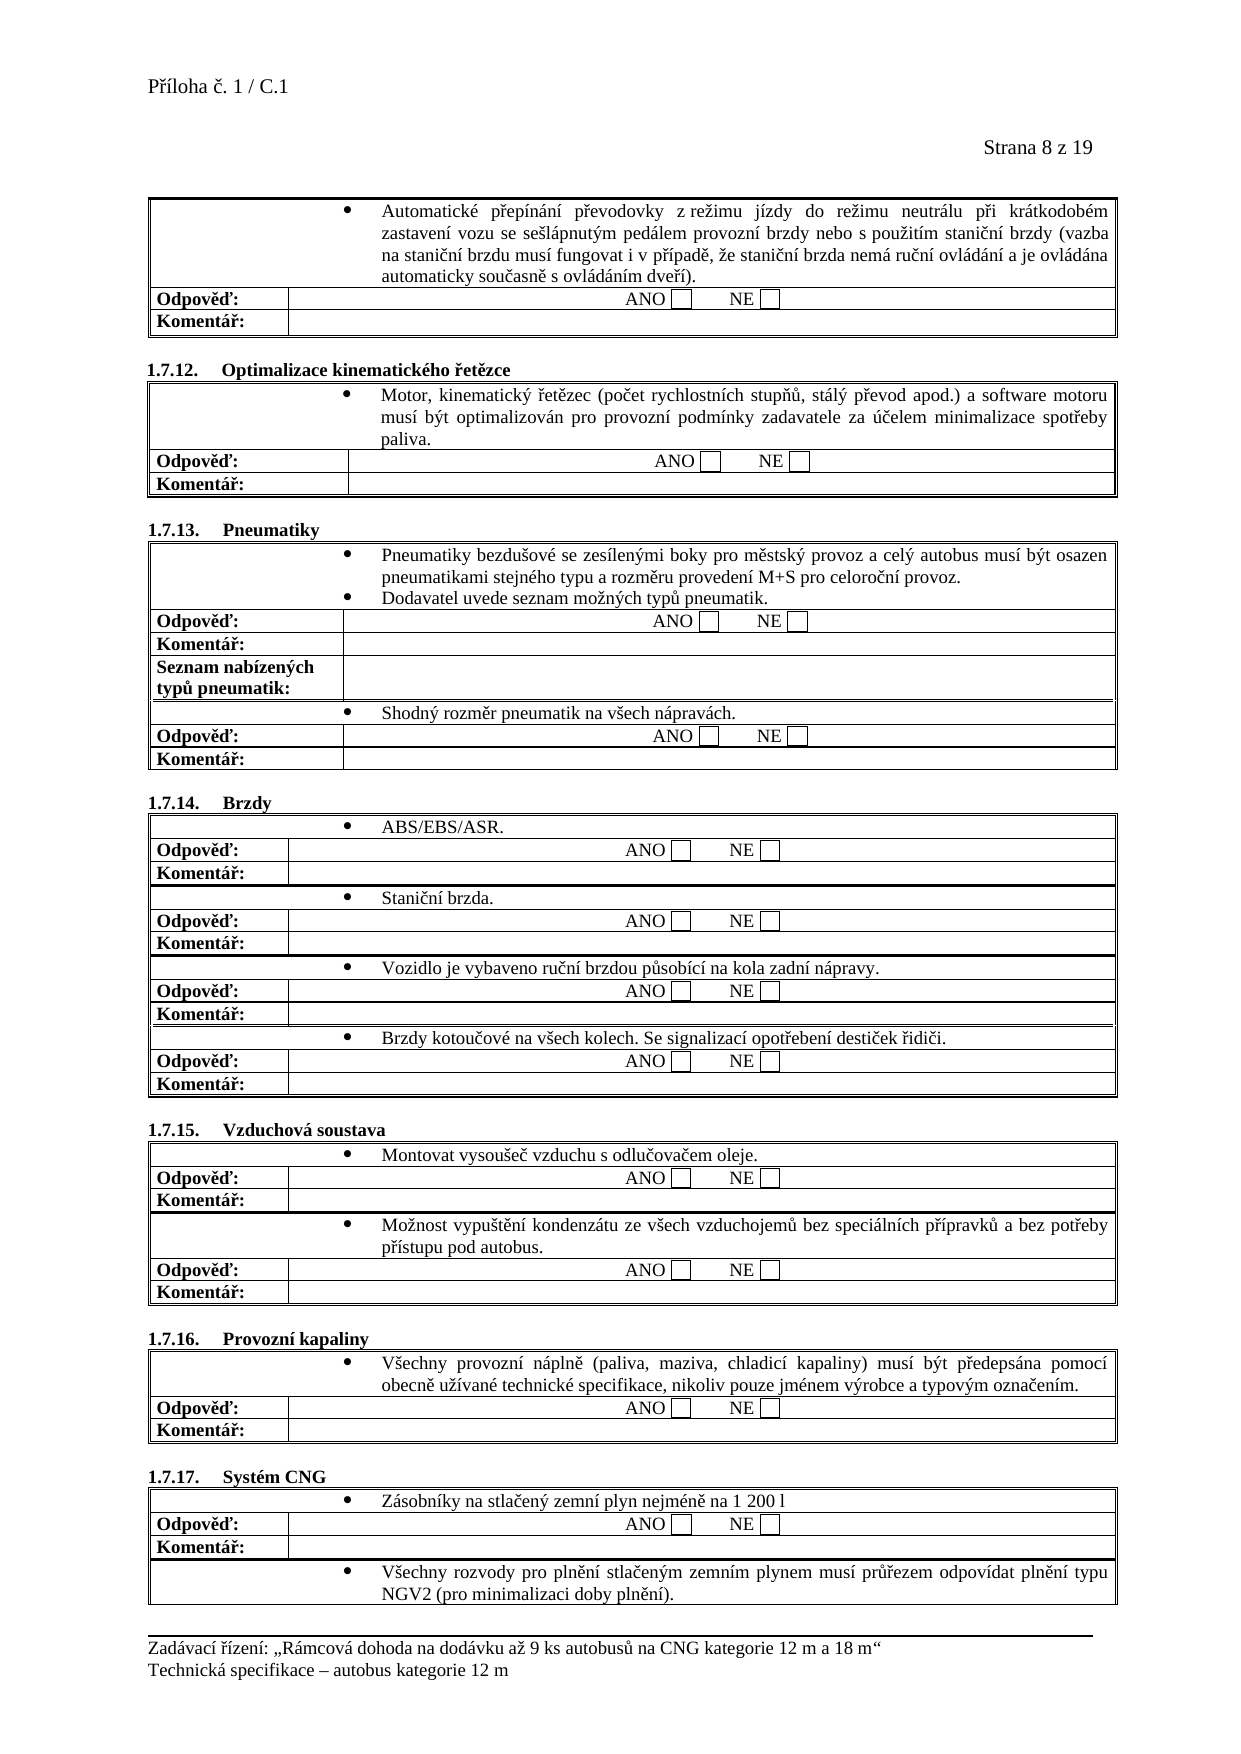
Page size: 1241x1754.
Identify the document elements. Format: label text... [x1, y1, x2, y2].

table_cell ANO NE [289, 1513, 1115, 1535]
table_cell ANO NE [289, 1050, 1115, 1072]
table_cell [289, 310, 1115, 335]
table_cell Komentář: [151, 862, 288, 883]
table_cell Komentář: [151, 1536, 288, 1557]
table_cell Odpověď: [151, 910, 288, 931]
table_cell Možnost vypuštění kondenzátu ze všech vzduchojemů bez speciálních přípravků a bez potřeby přístupu pod autobus. [151, 1214, 1115, 1258]
table_cell [289, 1281, 1115, 1303]
table_cell Seznam nabízených typů pneumatik: [151, 656, 343, 699]
subtitle Provozní kapaliny [148, 1327, 1093, 1349]
table_cell Odpověď: [151, 1513, 288, 1535]
table_cell Komentář: [151, 633, 343, 654]
subtitle Brzdy [148, 792, 1093, 813]
table_cell Komentář: [151, 310, 288, 335]
table_cell Automatické přepínání převodovky z režimu jízdy do režimu neutrálu při krátkodobém zastavení vozu se sešlápnutým pedálem provozní brzdy nebo s použitím staniční brzdy (vazba na staniční brzdu musí fungovat i v případě, že staniční brzda nemá ruční ovládání a je ovládána automaticky současně s ovládáním dveří). [151, 200, 1115, 287]
table_cell Komentář: [151, 748, 343, 769]
table_cell ANO NE [344, 610, 1115, 632]
table_cell Odpověď: [151, 980, 288, 1001]
table_header Všechny provozní náplně (paliva, maziva, chladicí kapaliny) musí být předepsána pomocí obecně užívané technické specifikace, nikoliv pouze jménem výrobce a typovým označením. [151, 1352, 1115, 1396]
table_cell [289, 1073, 1115, 1094]
table_cell [289, 932, 1115, 954]
table_cell Komentář: [151, 932, 288, 954]
subtitle Systém CNG [148, 1466, 1093, 1487]
table_header Zásobníky na stlačený zemní plyn nejméně na 1 200 l [151, 1490, 1115, 1512]
table_cell ANO NE [289, 1259, 1115, 1280]
table_cell ANO NE [289, 288, 1115, 309]
table_cell Brzdy kotoučové na všech kolech. Se signalizací opotřebení destiček řidiči. [149, 1024, 1116, 1049]
table_cell [344, 633, 1115, 654]
table_cell Komentář: [151, 1189, 288, 1211]
table_cell ANO NE [289, 980, 1115, 1001]
table_cell ANO NE [349, 450, 1114, 472]
table_cell Komentář: [151, 1003, 288, 1024]
table_cell ANO NE [289, 910, 1115, 931]
table_cell ANO NE [289, 1397, 1115, 1418]
table_header Motor, kinematický řetězec (počet rychlostních stupňů, stálý převod apod.) a software motoru musí být optimalizován pro provozní podmínky zadavatele za účelem minimalizace spotřeby paliva. [150, 384, 1114, 449]
table_cell Odpověď: [151, 1050, 288, 1072]
table_cell Vozidlo je vybaveno ruční brzdou působící na kola zadní nápravy. [151, 957, 1115, 979]
table_cell Odpověď: [151, 1397, 288, 1418]
table_cell Odpověď: [150, 450, 348, 472]
table_cell Odpověď: [151, 610, 343, 632]
table_cell [289, 1189, 1115, 1211]
table_cell ANO NE [289, 1167, 1115, 1188]
table_cell [349, 473, 1114, 494]
table_cell Komentář: [150, 473, 348, 494]
table_cell [344, 748, 1115, 769]
table_cell ANO NE [289, 839, 1115, 861]
subtitle Vzduchová soustava [148, 1119, 1093, 1141]
table_cell Komentář: [151, 1281, 288, 1303]
table_cell [344, 656, 1115, 699]
table_cell Odpověď: [151, 839, 288, 861]
table_cell Odpověď: [151, 1259, 288, 1280]
table_cell Komentář: [151, 1073, 288, 1094]
table_header ABS/EBS/ASR. [151, 816, 1115, 838]
table_cell [289, 862, 1115, 883]
table_cell Komentář: [151, 1419, 288, 1441]
table_cell Odpověď: [151, 288, 288, 309]
subtitle Pneumatiky [148, 519, 1093, 541]
table_cell [289, 1419, 1115, 1441]
table_cell Odpověď: [151, 1167, 288, 1188]
table_header Pneumatiky bezdušové se zesílenými boky pro městský provoz a celý autobus musí být osazen pneumatikami stejného typu a rozměru provedení M+S pro celoroční provoz. Dodavatel uvede seznam možných typů pneumatik. [151, 544, 1115, 609]
table_header Montovat vysoušeč vzduchu s odlučovačem oleje. [151, 1144, 1115, 1166]
table_cell Odpověď: [151, 725, 343, 746]
table_cell ANO NE [344, 725, 1115, 746]
table_cell Všechny rozvody pro plnění stlačeným zemním plynem musí průřezem odpovídat plnění typu NGV2 (pro minimalizaci doby plnění). [151, 1561, 1115, 1604]
table_cell Shodný rozměr pneumatik na všech nápravách. [151, 699, 1115, 724]
subtitle Optimalizace kinematického řetězce [146, 359, 1093, 381]
table_cell Staniční brzda. [151, 887, 1115, 908]
table_cell [289, 1003, 1115, 1024]
table_cell [289, 1536, 1115, 1557]
